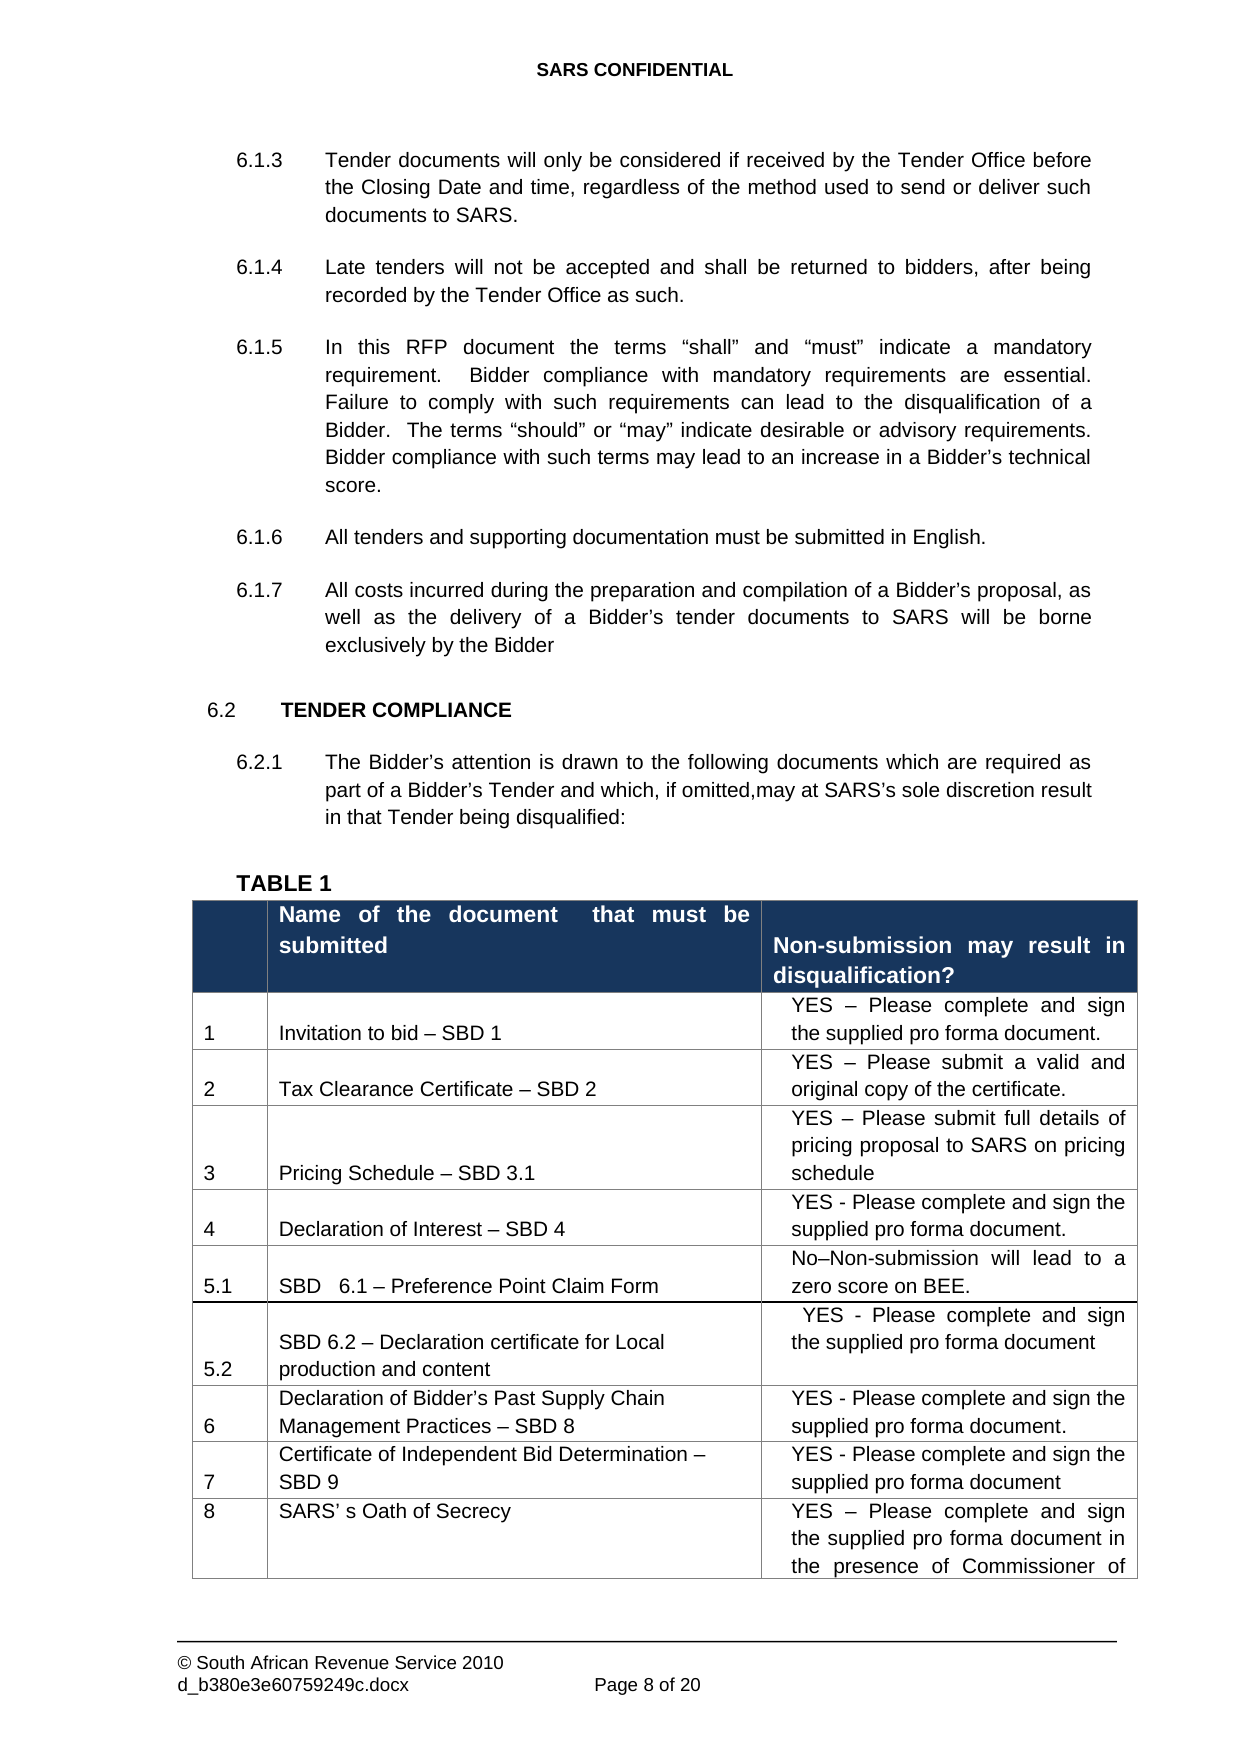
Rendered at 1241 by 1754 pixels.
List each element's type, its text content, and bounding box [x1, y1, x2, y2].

table_cell YES - Please complete and sign the supplied pro forma document. [762, 1386, 1137, 1441]
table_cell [268, 1499, 761, 1578]
table_cell 7 [193, 1442, 267, 1498]
text All tenders and supporting documentation must be submitted in English. [236, 525, 1092, 549]
text The Bidder’s attention is drawn to the following documents which are required as part of a Bidder’s Tender and which, if omitted,may at SARS’s sole discretion result in that Tender being disqualified: [236, 750, 1092, 829]
table_cell Declaration of Bidder’s Past Supply Chain Management Practices – SBD 8 [268, 1386, 761, 1441]
text TENDER COMPLIANCE [207, 698, 1092, 722]
table_cell YES - Please complete and sign the supplied pro forma document [762, 1303, 1137, 1385]
text In this RFP document the terms “shall” and “must” indicate a mandatory requirement. Bidder compliance with mandatory requirements are essential. Failure to comply with such requirements can lead to the disqualification of a Bidder. The terms “should” or “may” indicate desirable or advisory requirements. Bidder compliance with such terms may lead to an increase in a Bidder’s technical score. [236, 335, 1092, 497]
table_cell Tax Clearance Certificate – SBD 2 [268, 1050, 761, 1105]
text All costs incurred during the preparation and compilation of a Bidder’s proposal, as well as the delivery of a Bidder’s tender documents to SARS will be borne exclusively by the Bidder [236, 578, 1092, 657]
table_cell YES - Please complete and sign the supplied pro forma document. [762, 1190, 1137, 1245]
table_cell 5.1 [193, 1246, 267, 1301]
table_cell YES – Please submit full details of pricing proposal to SARS on pricing schedule [762, 1106, 1137, 1189]
table_header Name of the document that must be submitted [268, 901, 761, 992]
table_cell 4 [193, 1190, 267, 1245]
list Table 1 [236, 870, 1092, 897]
table_cell Pricing Schedule – SBD 3.1 [268, 1106, 761, 1189]
text Tender documents will only be considered if received by the Tender Office before the Closing Date and time, regardless of the method used to send or deliver such documents to SARS. [236, 148, 1092, 227]
table_cell 2 [193, 1050, 267, 1105]
table_cell 3 [193, 1106, 267, 1189]
table_cell Invitation to bid – SBD 1 [268, 993, 761, 1048]
table_cell YES – Please complete and sign the supplied pro forma document. [762, 993, 1137, 1048]
table_cell Certificate of Independent Bid Determination – SBD 9 [268, 1442, 761, 1498]
table_cell 8 [193, 1499, 267, 1578]
table_cell 1 [193, 993, 267, 1048]
table_cell No–Non-submission will lead to a zero score on BEE. [762, 1246, 1137, 1301]
table_cell SBD 6.1 – Preference Point Claim Form [268, 1246, 761, 1301]
table_cell YES - Please complete and sign the supplied pro forma document [762, 1442, 1137, 1498]
table_cell 5.2 [193, 1303, 267, 1385]
table_cell YES – Please submit a valid and original copy of the certificate. [762, 1050, 1137, 1105]
table_header [193, 901, 267, 992]
table_cell 6 [193, 1386, 267, 1441]
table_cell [762, 1499, 1137, 1578]
text Late tenders will not be accepted and shall be returned to bidders, after being recorded by the Tender Office as such. [236, 255, 1092, 307]
table_cell Declaration of Interest – SBD 4 [268, 1190, 761, 1245]
table_header Non-submission may result in disqualification? [762, 901, 1137, 992]
table_cell SBD 6.2 – Declaration certificate for Local production and content [268, 1303, 761, 1385]
